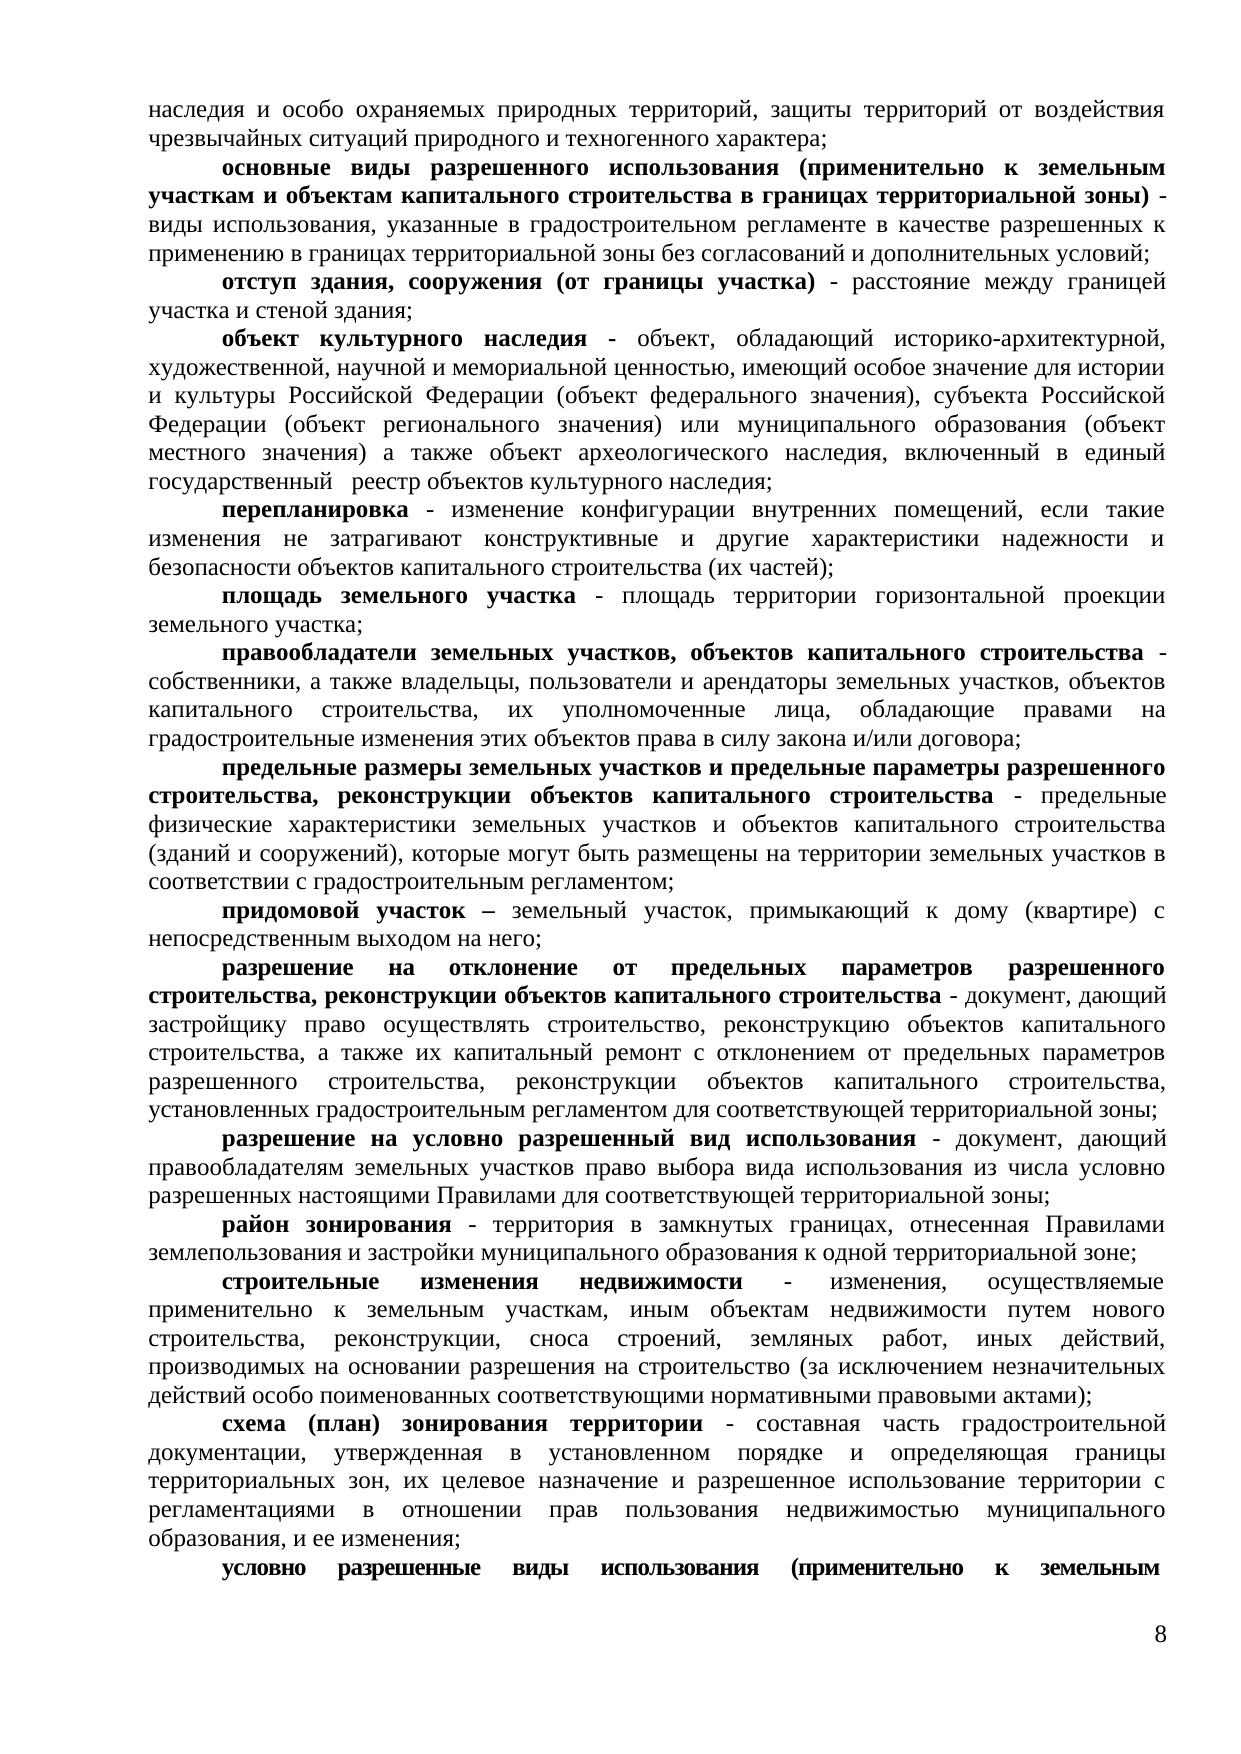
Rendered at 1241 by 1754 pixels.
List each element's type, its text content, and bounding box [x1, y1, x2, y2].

text правообладатели земельных участков, объектов капитального строительства -собственники, а также владельцы, пользователи и арендаторы земельных участков, объектов капитального строительства, их уполномоченные лица, обладающие правами на градостроительные изменения этих объектов права в силу закона и/или договора; [148, 638, 1167, 752]
text строительства, реконструкции объектов капитального строительства - документ, дающий застройщику право осуществлять строительство, реконструкцию объектов капитального строительства, а также их капитальный ремонт с отклонением от предельных параметров разрешенного строительства, реконструкции объектов капитального строительства, установленных градостроительным регламентом для соответствующей территориальной зоны; [148, 981, 1167, 1123]
text перепланировка - изменение конфигурации внутренних помещений, если такие изменения не затрагивают конструктивные и другие характеристики надежности и безопасности объектов капитального строительства (их частей); [148, 495, 1166, 581]
text 8 [148, 1619, 1167, 1648]
text схема (план) зонирования территории - составная часть градостроительной документации, утвержденная в установленном порядке и определяющая границы территориальных зон, их целевое назначение и разрешенное использование территории с регламентациями в отношении прав пользования недвижимостью муниципального образования, и ее изменения; [148, 1409, 1167, 1552]
text условно разрешенные виды использования (применительно к земельным [222, 1552, 1167, 1581]
text отступ здания, сооружения (от границы участка) - расстояние между границей участка и стеной здания; [148, 267, 1166, 324]
text разрешение на условно разрешенный вид использования - документ, дающий правообладателям земельных участков право выбора вида использования из числа условно разрешенных настоящими Правилами для соответствующей территориальной зоны; [148, 1123, 1167, 1209]
text наследия и особо охраняемых природных территорий, защиты территорий от воздействия чрезвычайных ситуаций природного и техногенного характера; [148, 95, 1166, 152]
text объект культурного наследия - объект, обладающий историко-архитектурной, художественной, научной и мемориальной ценностью, имеющий особое значение для истории и культуры Российской Федерации (объект федерального значения), субъекта Российской Федерации (объект регионального значения) или муниципального образования (объект местного значения) а также объект археологического наследия, включенный в единый государственный реестр объектов культурного наследия; [148, 324, 1166, 495]
text район зонирования - территория в замкнутых границах, отнесенная Правилами землепользования и застройки муниципального образования к одной территориальной зоне; [148, 1209, 1166, 1266]
text предельные размеры земельных участков и предельные параметры разрешенного строительства, реконструкции объектов капитального строительства - предельные физические характеристики земельных участков и объектов капитального строительства (зданий и сооружений), которые могут быть размещены на территории земельных участков в соответствии с градостроительным регламентом; [148, 752, 1167, 895]
text придомовой участок – земельный участок, примыкающий к дому (квартире) с непосредственным выходом на него; [148, 895, 1166, 952]
text строительные изменения недвижимости - изменения, осуществляемые [222, 1266, 1167, 1295]
text основные виды разрешенного использования (применительно к земельным участкам и объектам капитального строительства в границах территориальной зоны) -виды использования, указанные в градостроительном регламенте в качестве разрешенных к применению в границах территориальной зоны без согласований и дополнительных условий; [148, 153, 1167, 267]
text применительно к земельным участкам, иным объектам недвижимости путем нового строительства, реконструкции, сноса строений, земляных работ, иных действий, производимых на основании разрешения на строительство (за исключением незначительных действий особо поименованных соответствующими нормативными правовыми актами); [148, 1295, 1166, 1409]
text разрешение на отклонение от предельных параметров разрешенного [222, 952, 1167, 981]
text площадь земельного участка - площадь территории горизонтальной проекции земельного участка; [148, 581, 1166, 638]
